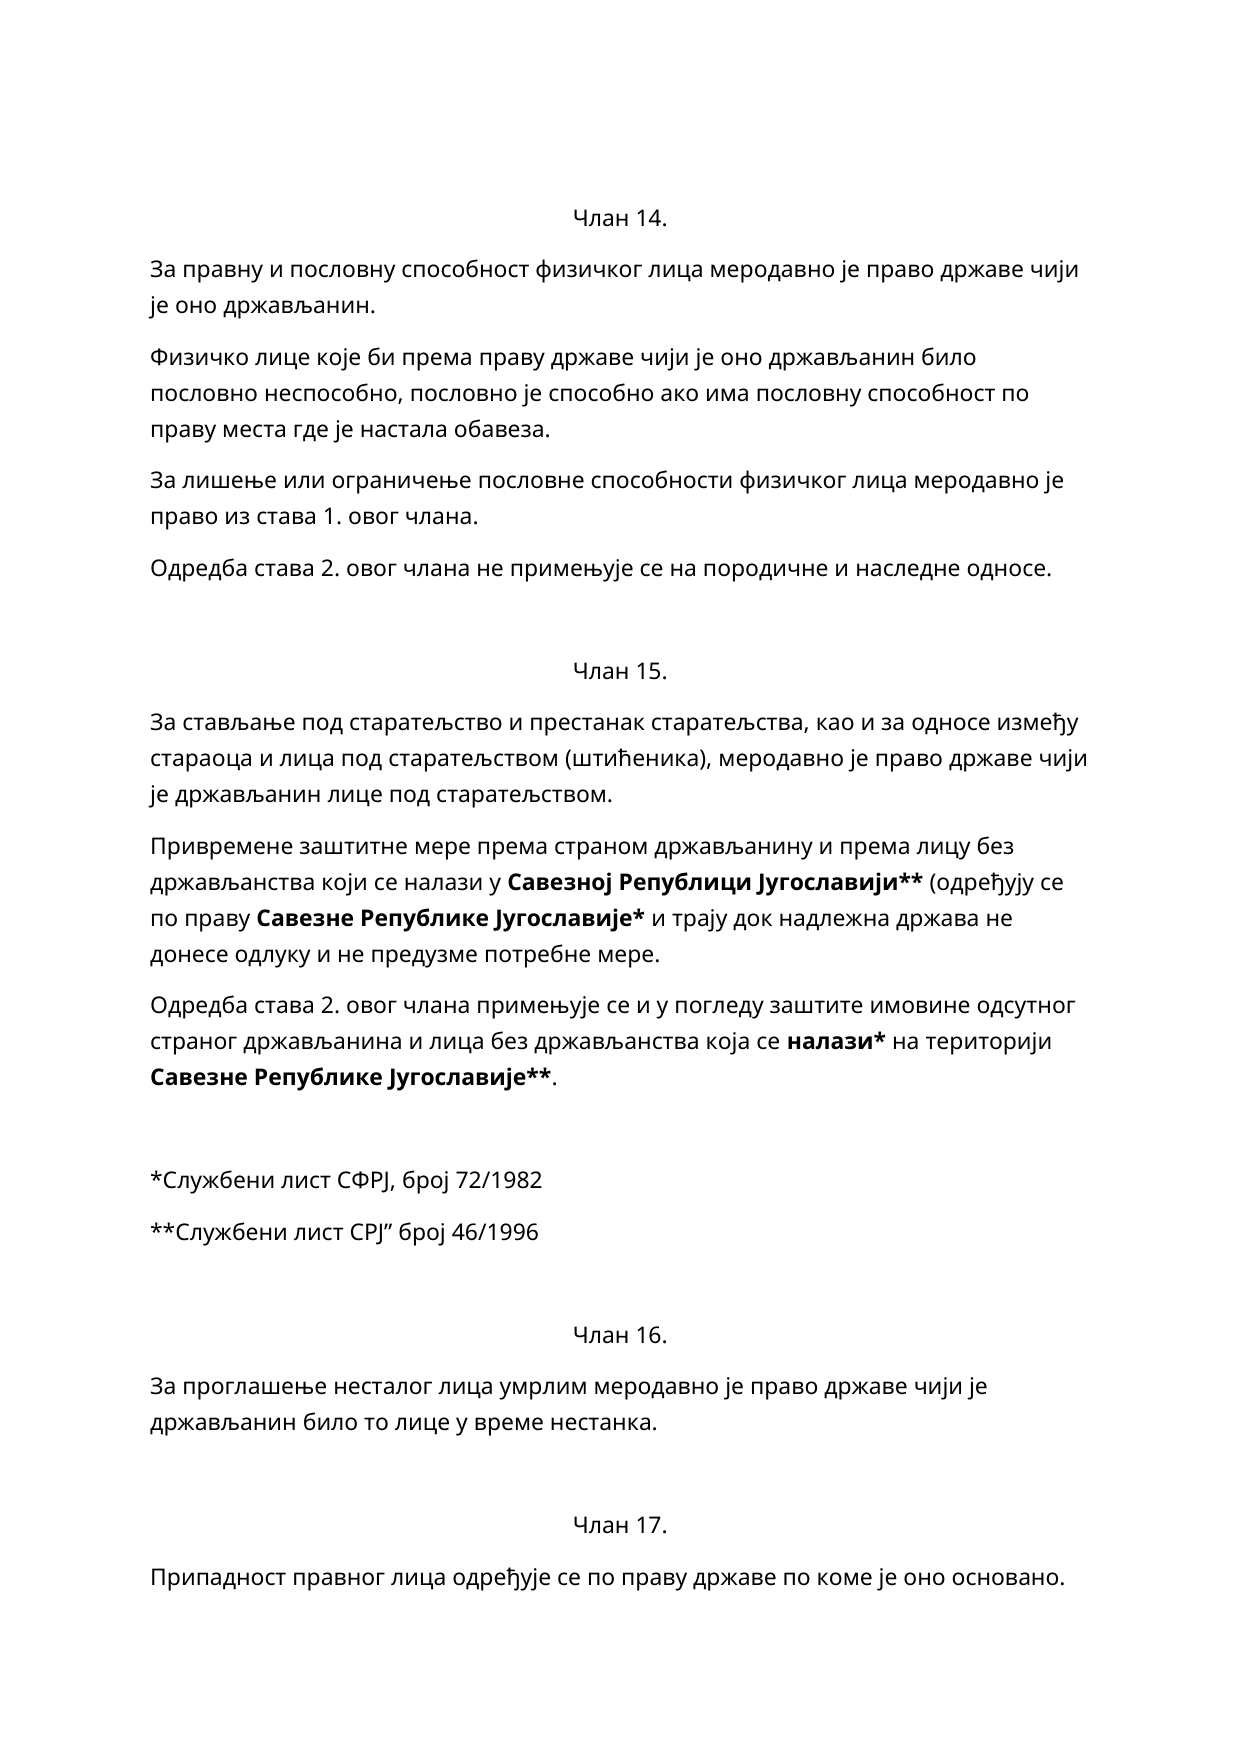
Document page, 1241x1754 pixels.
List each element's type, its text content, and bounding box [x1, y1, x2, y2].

text Члан 14. [150, 202, 1090, 233]
text Припадност правног лица одређује се по праву државе по коме је оно основано. [150, 1561, 1090, 1592]
text **Службени лист СРЈ” број 46/1996 [150, 1216, 1090, 1247]
text За лишење или ограничење пословне способности физичког лица меродавно је право из става 1. овог члана. [150, 464, 1090, 531]
text Члан 15. [150, 655, 1090, 686]
text За проглашење несталог лица умрлим меродавно је право државе чији је држављанин било то лице у време нестанка. [150, 1370, 1090, 1437]
text За стављање под старатељство и престанак старатељства, као и за односе између стараоца и лица под старатељством (штићеника), меродавно је право државе чији је држављанин лице под старатељством. [150, 706, 1090, 809]
text Члан 17. [150, 1509, 1090, 1541]
text *Службени лист СФРЈ, број 72/1982 [150, 1164, 1090, 1195]
text Физичко лице које би према праву државе чији је оно држављанин било пословно неспособно, пословно је способно ако има пословну способност по праву места где је настала обавеза. [150, 341, 1090, 444]
text Одредба става 2. овог члана примењује се и у погледу заштите имовине одсутног страног држављанина и лица без држављанства која се налази* на територији Савезне Републике Југославије**. [150, 989, 1090, 1092]
text Члан 16. [150, 1319, 1090, 1350]
text Одредба става 2. овог члана не примењује се на породичне и наследне односе. [150, 552, 1090, 583]
text Привремене заштитне мере према страном држављанину и према лицу без држављанства који се налази у Савезној Републици Југославији** (одређују се по праву Савезне Републике Југославије* и трају док надлежна држава не донесе одлуку и не предузме потребне мере. [150, 830, 1090, 969]
text За правну и пословну способност физичког лица меродавно је право државе чији је оно држављанин. [150, 253, 1090, 320]
